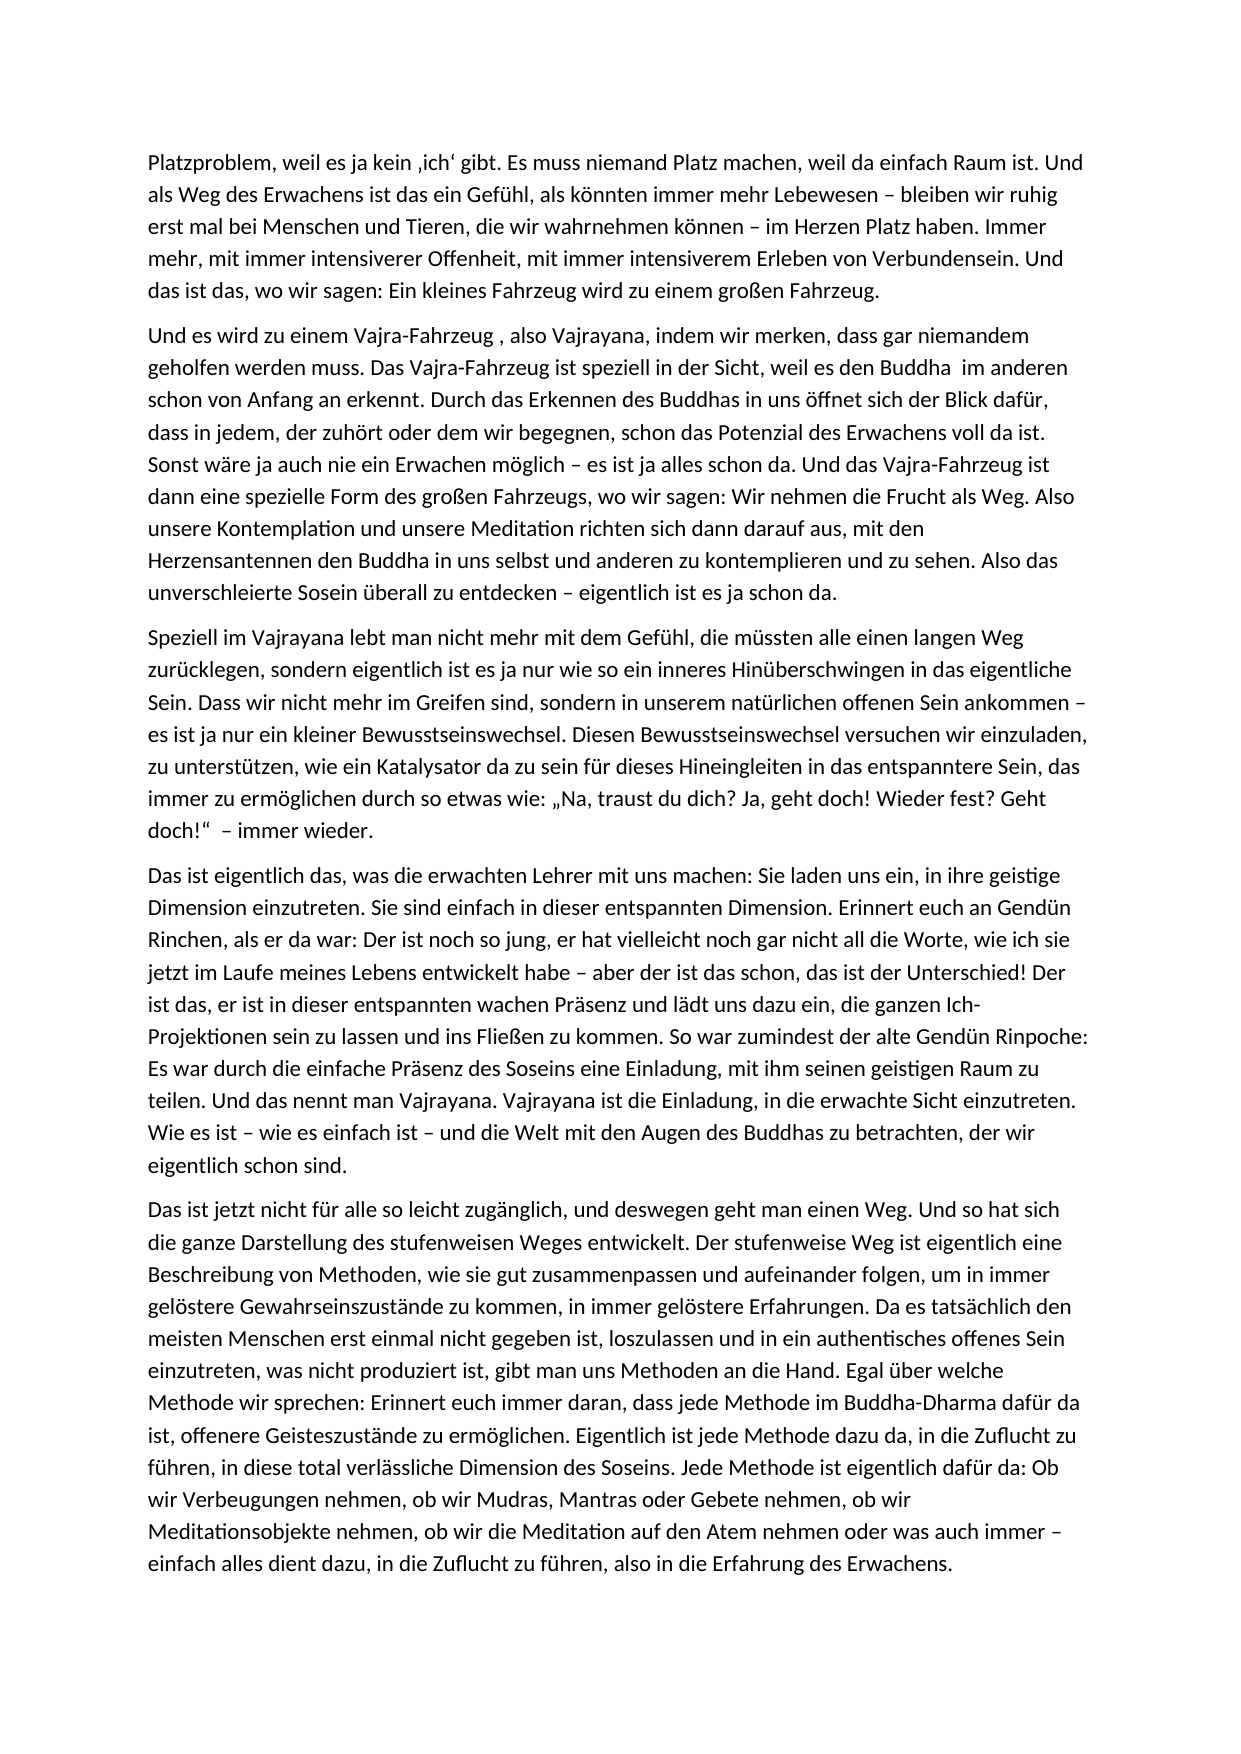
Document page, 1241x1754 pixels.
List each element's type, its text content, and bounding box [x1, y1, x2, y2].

text Speziell im Vajrayana lebt man nicht mehr mit dem Gefühl, die müssten alle einen langen Weg zurücklegen, sondern eigentlich ist es ja nur wie so ein inneres Hinüberschwingen in das eigentliche Sein. Dass wir nicht mehr im Greifen sind, sondern in unserem natürlichen offenen Sein ankommen – es ist ja nur ein kleiner Bewusstseinswechsel. Diesen Bewusstseinswechsel versuchen wir einzuladen, zu unterstützen, wie ein Katalysator da zu sein für dieses Hineingleiten in das entspanntere Sein, das immer zu ermöglichen durch so etwas wie: „Na, traust du dich? Ja, geht doch! Wieder fest? Geht doch!“ – immer wieder. [148, 623, 1093, 844]
text Das ist jetzt nicht für alle so leicht zugänglich, und deswegen geht man einen Weg. Und so hat sich die ganze Darstellung des stufenweisen Weges entwickelt. Der stufenweise Weg ist eigentlich eine Beschreibung von Methoden, wie sie gut zusammenpassen und aufeinander folgen, um in immer gelöstere Gewahrseinszustände zu kommen, in immer gelöstere Erfahrungen. Da es tatsächlich den meisten Menschen erst einmal nicht gegeben ist, loszulassen und in ein authentisches offenes Sein einzutreten, was nicht produziert ist, gibt man uns Methoden an die Hand. Egal über welche Methode wir sprechen: Erinnert euch immer daran, dass jede Methode im Buddha-Dharma dafür da ist, offenere Geisteszustände zu ermöglichen. Eigentlich ist jede Methode dazu da, in die Zuflucht zu führen, in diese total verlässliche Dimension des Soseins. Jede Methode ist eigentlich dafür da: Ob wir Verbeugungen nehmen, ob wir Mudras, Mantras oder Gebete nehmen, ob wir Meditationsobjekte nehmen, ob wir die Meditation auf den Atem nehmen oder was auch immer – einfach alles dient dazu, in die Zuflucht zu führen, also in die Erfahrung des Erwachens. [148, 1195, 1093, 1577]
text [148, 148, 1093, 304]
text Und es wird zu einem Vajra-Fahrzeug , also Vajrayana, indem wir merken, dass gar niemandem geholfen werden muss. Das Vajra-Fahrzeug ist speziell in der Sicht, weil es den Buddha im anderen schon von Anfang an erkennt. Durch das Erkennen des Buddhas in uns öffnet sich der Blick dafür, dass in jedem, der zuhört oder dem wir begegnen, schon das Potenzial des Erwachens voll da ist. Sonst wäre ja auch nie ein Erwachen möglich – es ist ja alles schon da. Und das Vajra-Fahrzeug ist dann eine spezielle Form des großen Fahrzeugs, wo wir sagen: Wir nehmen die Frucht als Weg. Also unsere Kontemplation und unsere Meditation richten sich dann darauf aus, mit den Herzensantennen den Buddha in uns selbst und anderen zu kontemplieren und zu sehen. Also das unverschleierte Sosein überall zu entdecken – eigentlich ist es ja schon da. [148, 321, 1093, 607]
text Das ist eigentlich das, was die erwachten Lehrer mit uns machen: Sie laden uns ein, in ihre geistige Dimension einzutreten. Sie sind einfach in dieser entspannten Dimension. Erinnert euch an Gendün Rinchen, als er da war: Der ist noch so jung, er hat vielleicht noch gar nicht all die Worte, wie ich sie jetzt im Laufe meines Lebens entwickelt habe – aber der ist das schon, das ist der Unterschied! Der ist das, er ist in dieser entspannten wachen Präsenz und lädt uns dazu ein, die ganzen Ich-Projektionen sein zu lassen und ins Fließen zu kommen. So war zumindest der alte Gendün Rinpoche: Es war durch die einfache Präsenz des Soseins eine Einladung, mit ihm seinen geistigen Raum zu teilen. Und das nennt man Vajrayana. Vajrayana ist die Einladung, in die erwachte Sicht einzutreten. Wie es ist – wie es einfach ist – und die Welt mit den Augen des Buddhas zu betrachten, der wir eigentlich schon sind. [148, 861, 1093, 1179]
